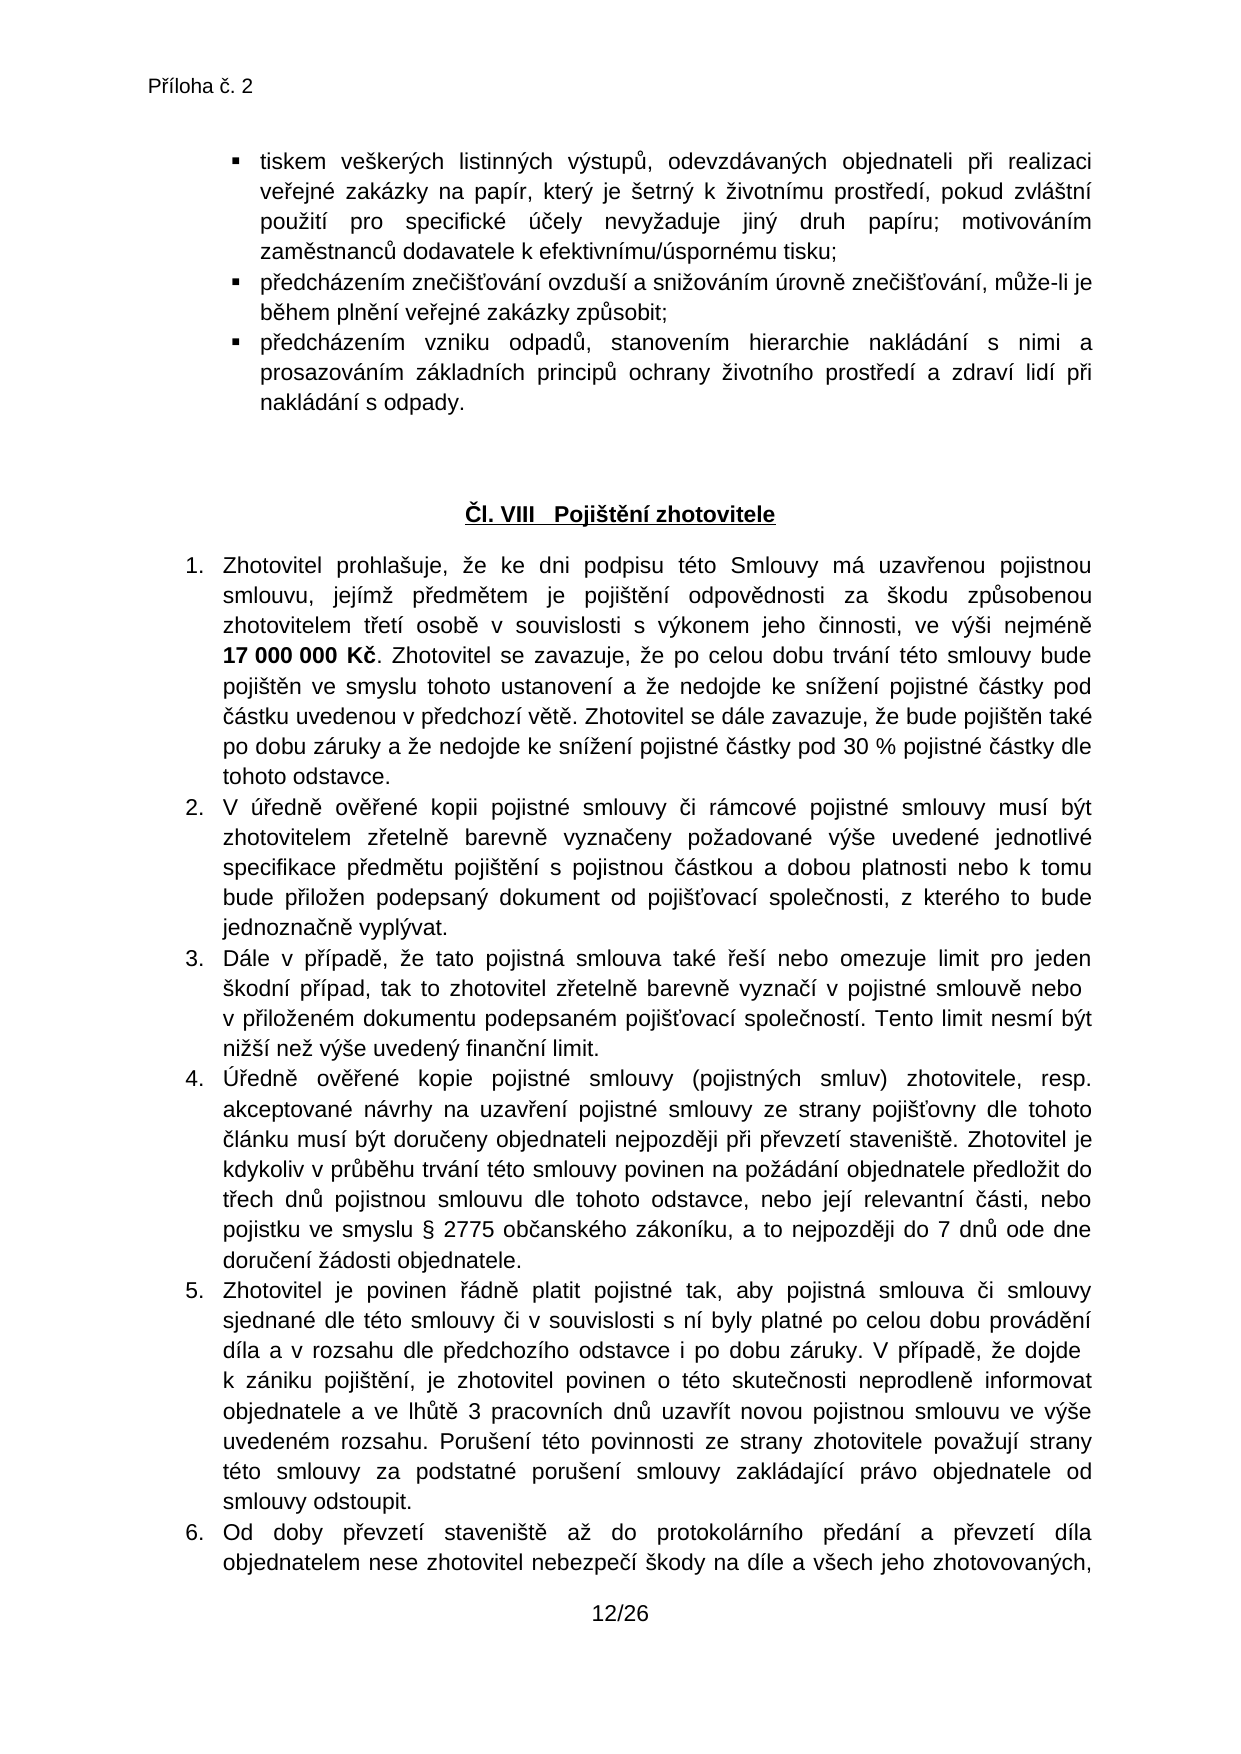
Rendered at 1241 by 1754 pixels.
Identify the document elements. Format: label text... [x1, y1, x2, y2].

list V úředně ověřené kopii pojistné smlouvy či rámcové pojistné smlouvy musí být zhotovitelem zřetelně barevně vyznačeny požadované výše uvedené jednotlivé specifikace předmětu pojištění s pojistnou částkou a dobou platnosti nebo k tomu bude přiložen podepsaný dokument od pojišťovací společnosti, z kterého to bude jednoznačně vyplývat. [185, 793, 1093, 941]
list předcházením znečišťování ovzduší a snižováním úrovně znečišťování, může-li je během plnění veřejné zakázky způsobit; [230, 268, 1093, 325]
list Úředně ověřené kopie pojistné smlouvy (pojistných smluv) zhotovitele, resp. akceptované návrhy na uzavření pojistné smlouvy ze strany pojišťovny dle tohoto článku musí být doručeny objednateli nejpozději při převzetí staveniště. Zhotovitel je kdykoliv v průběhu trvání této smlouvy povinen na požádání objednatele předložit do třech dnů pojistnou smlouvu dle tohoto odstavce, nebo její relevantní části, nebo pojistku ve smyslu § 2775 občanského zákoníku, a to nejpozději do 7 dnů ode dne doručení žádosti objednatele. [185, 1065, 1093, 1273]
text Čl. VIII Pojištění zhotovitele [148, 501, 1093, 527]
list Dále v případě, že tato pojistná smlouva také řeší nebo omezuje limit pro jeden škodní případ, tak to zhotovitel zřetelně barevně vyznačí v pojistné smlouvě nebo v přiloženém dokumentu podepsaném pojišťovací společností. Tento limit nesmí být nižší než výše uvedený finanční limit. [185, 944, 1093, 1061]
list předcházením vzniku odpadů, stanovením hierarchie nakládání s nimi a prosazováním základních principů ochrany životního prostředí a zdraví lidí při nakládání s odpady. [230, 329, 1093, 416]
list Zhotovitel je povinen řádně platit pojistné tak, aby pojistná smlouva či smlouvy sjednané dle této smlouvy či v souvislosti s ní byly platné po celou dobu provádění díla a v rozsahu dle předchozího odstavce i po dobu záruky. V případě, že dojde k zániku pojištění, je zhotovitel povinen o této skutečnosti neprodleně informovat objednatele a ve lhůtě 3 pracovních dnů uzavřít novou pojistnou smlouvu ve výše uvedeném rozsahu. Porušení této povinnosti ze strany zhotovitele považují strany této smlouvy za podstatné porušení smlouvy zakládající právo objednatele od smlouvy odstoupit. [185, 1277, 1093, 1514]
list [185, 1518, 1093, 1575]
list tiskem veškerých listinných výstupů, odevzdávaných objednateli při realizaci veřejné zakázky na papír, který je šetrný k životnímu prostředí, pokud zvláštní použití pro specifické účely nevyžaduje jiný druh papíru; motivováním zaměstnanců dodavatele k efektivnímu/úspornému tisku; [230, 148, 1093, 264]
list Zhotovitel prohlašuje, že ke dni podpisu této Smlouvy má uzavřenou pojistnou smlouvu, jejímž předmětem je pojištění odpovědnosti za škodu způsobenou zhotovitelem třetí osobě v souvislosti s výkonem jeho činnosti, ve výši nejméně 17 000 000 Kč. Zhotovitel se zavazuje, že po celou dobu trvání této smlouvy bude pojištěn ve smyslu tohoto ustanovení a že nedojde ke snížení pojistné částky pod částku uvedenou v předchozí větě. Zhotovitel se dále zavazuje, že bude pojištěn také po dobu záruky a že nedojde ke snížení pojistné částky pod 30 % pojistné částky dle tohoto odstavce. [185, 552, 1093, 789]
